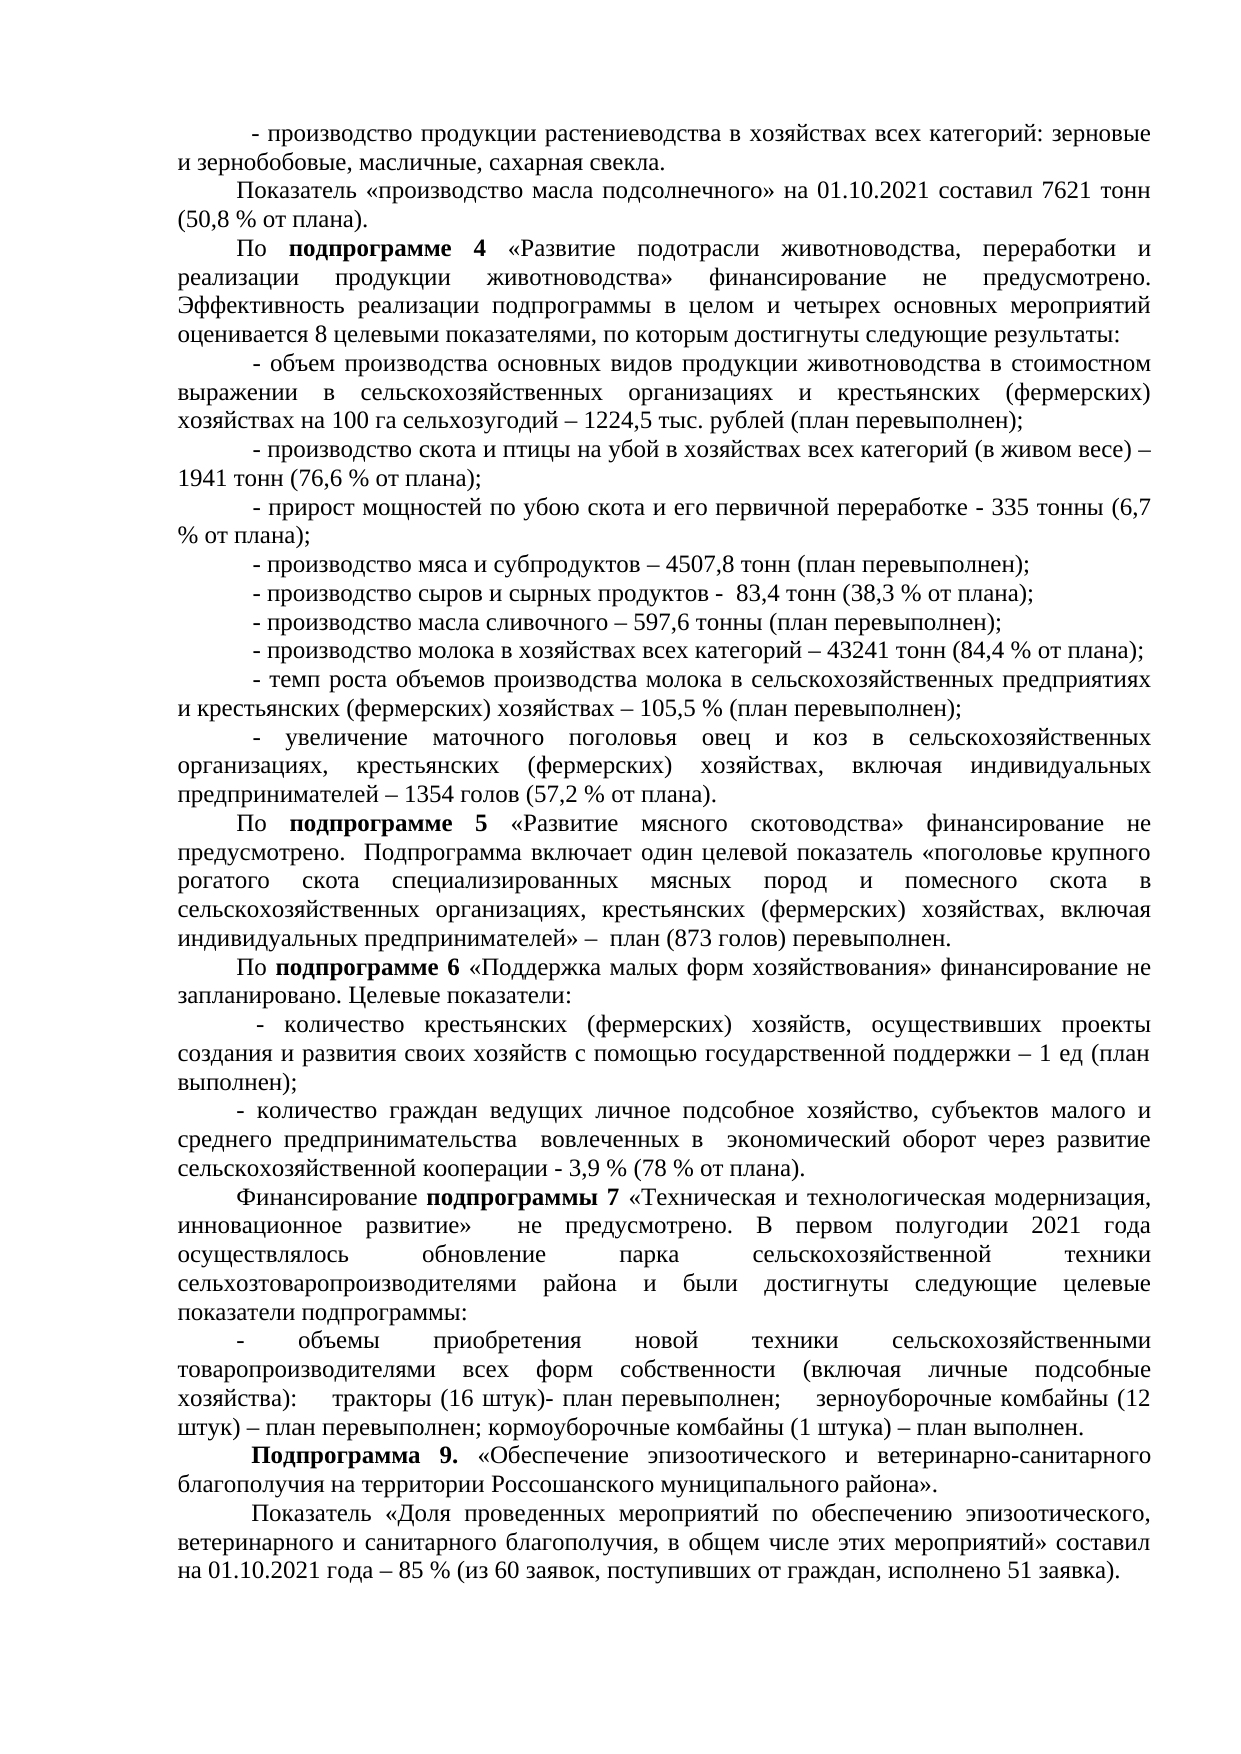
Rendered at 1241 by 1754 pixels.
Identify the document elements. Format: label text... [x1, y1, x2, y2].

text - объемы приобретения новой техники сельскохозяйственными товаропроизводителями всех форм собственности (включая личные подсобные хозяйства): тракторы (16 штук)- план перевыполнен; зерноуборочные комбайны (12 штук) – план перевыполнен; кормоуборочные комбайны (1 штука) – план выполнен. [177, 1326, 1152, 1441]
text Показатель «производство масла подсолнечного» на 01.10.2021 составил 7621 тонн (50,8 % от плана). [177, 176, 1152, 233]
text - темп роста объемов производства молока в сельскохозяйственных предприятиях и крестьянских (фермерских) хозяйствах – 105,5 % (план перевыполнен); [177, 664, 1152, 722]
text Показатель «Доля проведенных мероприятий по обеспечению эпизоотического, ветеринарного и санитарного благополучия, в общем числе этих мероприятий» составил на 01.10.2021 года – 85 % (из 60 заявок, поступивших от граждан, исполнено 51 заявка). [177, 1498, 1152, 1584]
text - прирост мощностей по убою скота и его первичной переработке - 335 тонны (6,7 % от плана); [177, 492, 1152, 549]
text Подпрограмма 9. «Обеспечение эпизоотического и ветеринарно-санитарного благополучия на территории Россошанского муниципального района». [177, 1441, 1152, 1498]
text - производство сыров и сырных продуктов - 83,4 тонн (38,3 % от плана); [177, 578, 1152, 607]
text - производство продукции растениеводства в хозяйствах всех категорий: зерновые и зернобобовые, масличные, сахарная свекла. [177, 118, 1152, 176]
text - объем производства основных видов продукции животноводства в стоимостном выражении в сельскохозяйственных организациях и крестьянских (фермерских) хозяйствах на 100 га сельхозугодий – 1224,5 тыс. рублей (план перевыполнен); [177, 348, 1152, 434]
text По подпрограмме 5 «Развитие мясного скотоводства» финансирование не предусмотрено. Подпрограмма включает один целевой показатель «поголовье крупного рогатого скота специализированных мясных пород и помесного скота в сельскохозяйственных организациях, крестьянских (фермерских) хозяйствах, включая индивидуальных предпринимателей» – план (873 голов) перевыполнен. [177, 808, 1152, 952]
text - производство скота и птицы на убой в хозяйствах всех категорий (в живом весе) – 1941 тонн (76,6 % от плана); [177, 434, 1152, 492]
text Финансирование подпрограммы 7 «Техническая и технологическая модернизация, инновационное развитие» не предусмотрено. В первом полугодии 2021 года осуществлялось обновление парка сельскохозяйственной техники сельхозтоваропроизводителями района и были достигнуты следующие целевые показатели подпрограммы: [177, 1182, 1152, 1326]
text - производство молока в хозяйствах всех категорий – 43241 тонн (84,4 % от плана); [177, 636, 1152, 664]
text - производство масла сливочного – 597,6 тонны (план перевыполнен); [177, 607, 1152, 636]
text - количество крестьянских (фермерских) хозяйств, осуществивших проекты создания и развития своих хозяйств с помощью государственной поддержки – 1 ед (план выполнен); [177, 1009, 1152, 1096]
text По подпрограмме 4 «Развитие подотрасли животноводства, переработки и реализации продукции животноводства» финансирование не предусмотрено. Эффективность реализации подпрограммы в целом и четырех основных мероприятий оценивается 8 целевыми показателями, по которым достигнуты следующие результаты: [177, 233, 1152, 348]
text - увеличение маточного поголовья овец и коз в сельскохозяйственных организациях, крестьянских (фермерских) хозяйствах, включая индивидуальных предпринимателей – 1354 голов (57,2 % от плана). [177, 722, 1152, 808]
text - количество граждан ведущих личное подсобное хозяйство, субъектов малого и среднего предпринимательства вовлеченных в экономический оборот через развитие сельскохозяйственной кооперации - 3,9 % (78 % от плана). [177, 1096, 1152, 1182]
text По подпрограмме 6 «Поддержка малых форм хозяйствования» финансирование не запланировано. Целевые показатели: [177, 952, 1152, 1009]
text - производство мяса и субпродуктов – 4507,8 тонн (план перевыполнен); [177, 549, 1152, 578]
